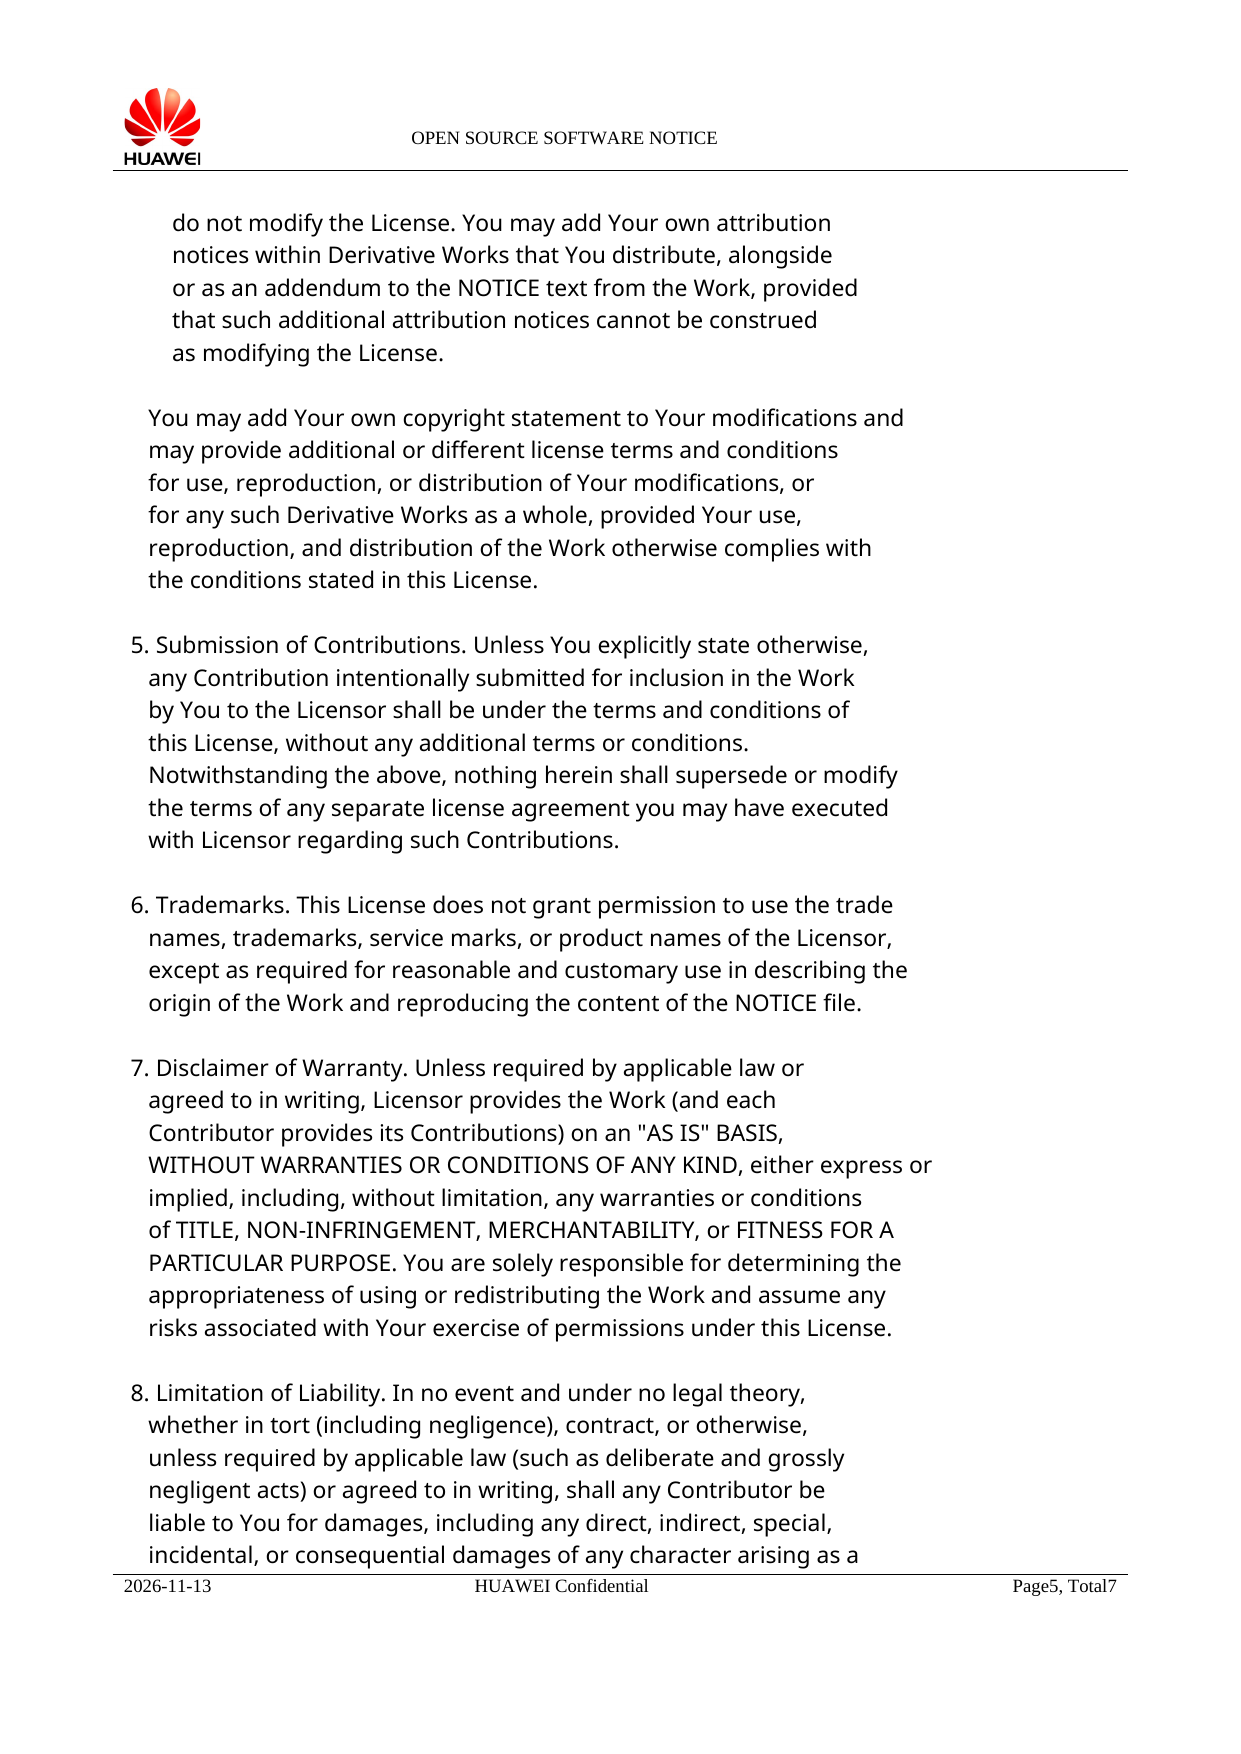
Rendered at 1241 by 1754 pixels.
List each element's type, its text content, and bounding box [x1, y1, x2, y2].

text whether in tort (including negligence), contract, or otherwise, [112, 1409, 1128, 1441]
text incidental, or consequential damages of any character arising as a [112, 1539, 1128, 1571]
text or as an addendum to the NOTICE text from the Work, provided [112, 271, 1128, 304]
text negligent acts) or agreed to in writing, shall any Contributor be [112, 1474, 1128, 1506]
text agreed to in writing, Licensor provides the Work (and each [112, 1084, 1128, 1116]
text Notwithstanding the above, nothing herein shall supersede or modify [112, 759, 1128, 791]
text that such additional attribution notices cannot be construed [112, 304, 1128, 336]
text WITHOUT WARRANTIES OR CONDITIONS OF ANY KIND, either express or [112, 1149, 1128, 1181]
text any Contribution intentionally submitted for inclusion in the Work [112, 661, 1128, 694]
text Contributor provides its Contributions) on an "AS IS" BASIS, [112, 1116, 1128, 1149]
text PARTICULAR PURPOSE. You are solely responsible for determining the [112, 1246, 1128, 1279]
text this License, without any additional terms or conditions. [112, 726, 1128, 759]
text 8. Limitation of Liability. In no event and under no legal theory, [112, 1376, 1128, 1409]
text as modifying the License. [112, 336, 1128, 369]
text of TITLE, NON-INFRINGEMENT, MERCHANTABILITY, or FITNESS FOR A [112, 1214, 1128, 1246]
text 5. Submission of Contributions. Unless You explicitly state otherwise, [112, 629, 1128, 661]
text You may add Your own copyright statement to Your modifications and [112, 401, 1128, 434]
text implied, including, without limitation, any warranties or conditions [112, 1181, 1128, 1214]
text origin of the Work and reproducing the content of the NOTICE file. [112, 986, 1128, 1019]
text do not modify the License. You may add Your own attribution [112, 206, 1128, 239]
text for use, reproduction, or distribution of Your modifications, or [112, 466, 1128, 499]
text the terms of any separate license agreement you may have executed [112, 791, 1128, 824]
text with Licensor regarding such Contributions. [112, 824, 1128, 856]
text liable to You for damages, including any direct, indirect, special, [112, 1506, 1128, 1539]
text 6. Trademarks. This License does not grant permission to use the trade [112, 889, 1128, 921]
text appropriateness of using or redistributing the Work and assume any [112, 1279, 1128, 1311]
text by You to the Licensor shall be under the terms and conditions of [112, 694, 1128, 726]
text notices within Derivative Works that You distribute, alongside [112, 239, 1128, 271]
text names, trademarks, service marks, or product names of the Licensor, [112, 921, 1128, 954]
text 7. Disclaimer of Warranty. Unless required by applicable law or [112, 1051, 1128, 1084]
text unless required by applicable law (such as deliberate and grossly [112, 1441, 1128, 1474]
text for any such Derivative Works as a whole, provided Your use, [112, 499, 1128, 531]
text the conditions stated in this License. [112, 564, 1128, 596]
text except as required for reasonable and customary use in describing the [112, 954, 1128, 986]
text reproduction, and distribution of the Work otherwise complies with [112, 531, 1128, 564]
picture [124, 88, 201, 165]
text risks associated with Your exercise of permissions under this License. [112, 1311, 1128, 1344]
text may provide additional or different license terms and conditions [112, 434, 1128, 466]
